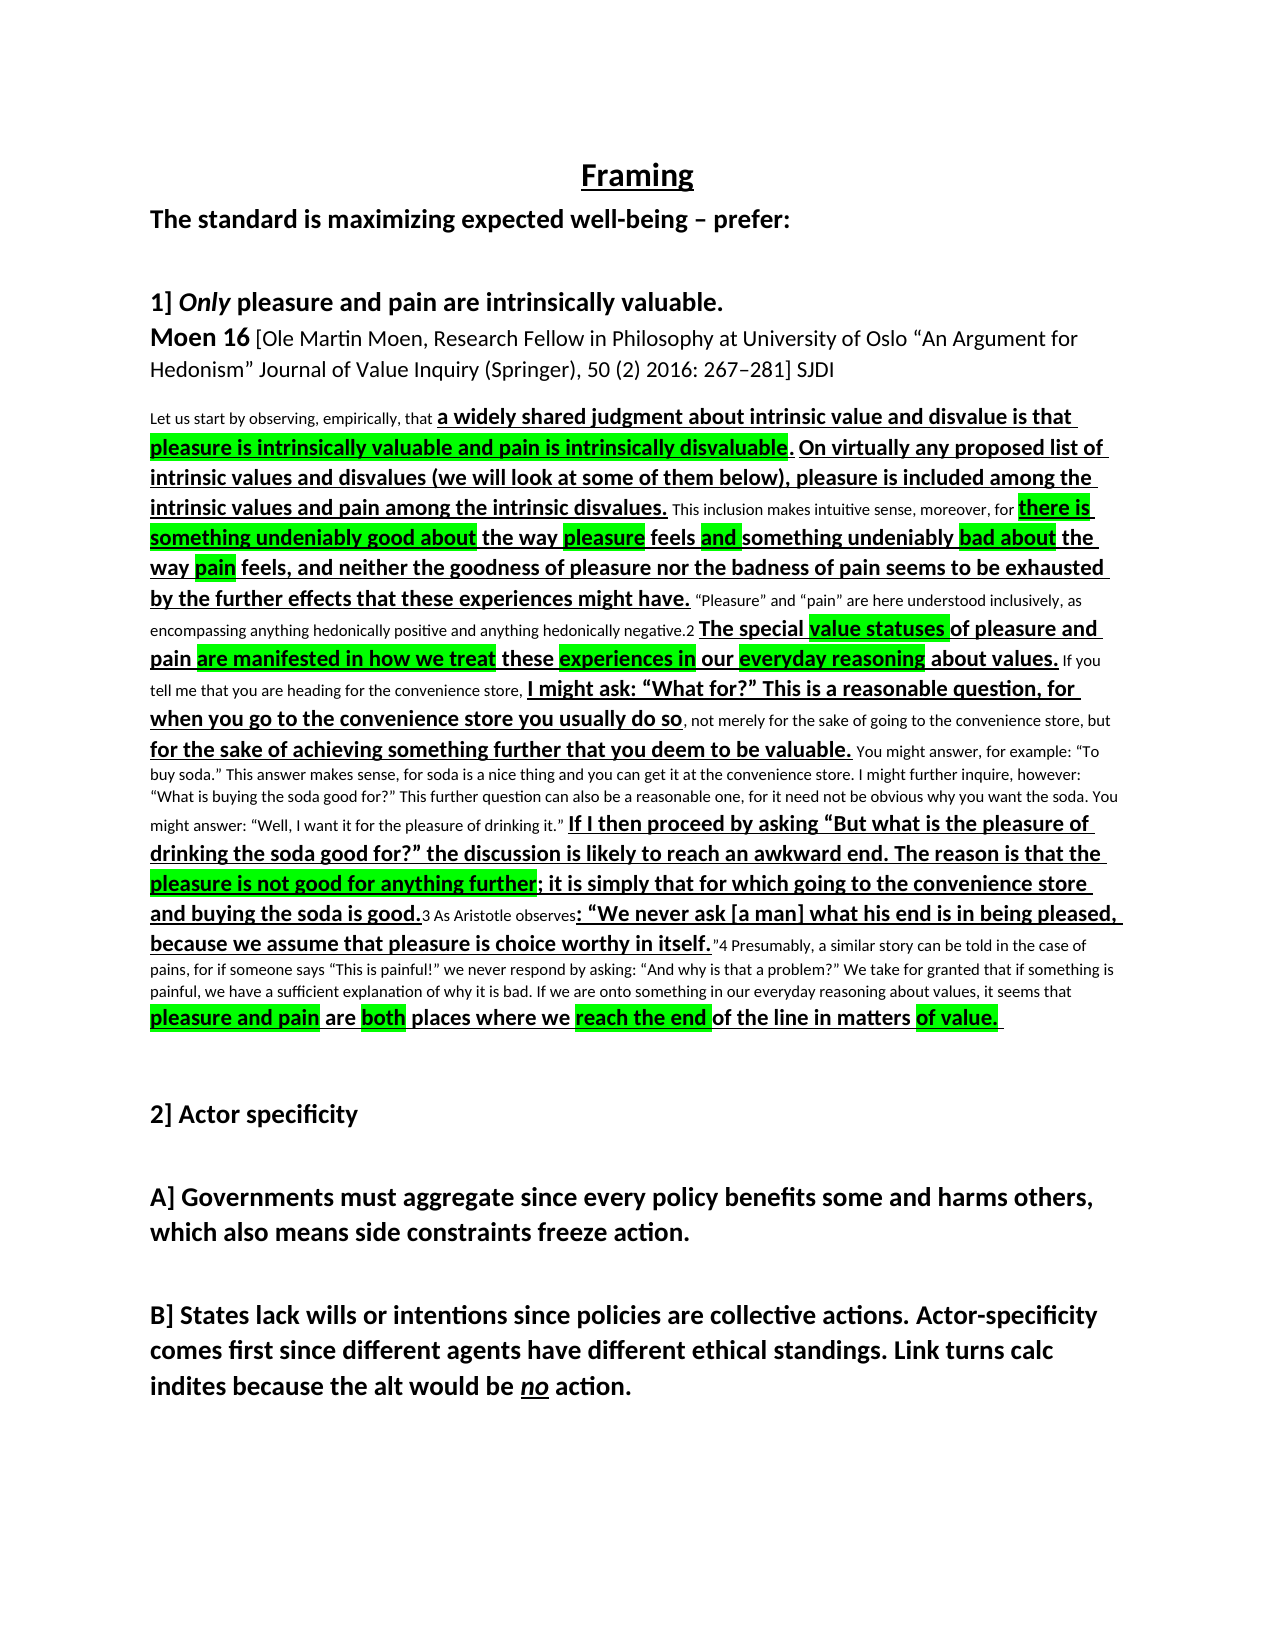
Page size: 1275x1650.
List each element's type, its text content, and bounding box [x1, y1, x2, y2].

text Let us start by observing, empirically, that a widely shared judgment about intrinsic value and disvalue is that pleasure is intrinsically valuable and pain is intrinsically disvaluable. On virtually any proposed list of intrinsic values and disvalues (we will look at some of them below), pleasure is included among the intrinsic values and pain among the intrinsic disvalues. This inclusion makes intuitive sense, moreover, for there is something undeniably good about the way pleasure feels and something undeniably bad about the way pain feels, and neither the goodness of pleasure nor the badness of pain seems to be exhausted by the further effects that these experiences might have. “Pleasure” and “pain” are here understood inclusively, as encompassing anything hedonically positive and anything hedonically negative.2 The special value statuses of pleasure and pain are manifested in how we treat these experiences in our everyday reasoning about values. If you tell me that you are heading for the convenience store, I might ask: “What for?” This is a reasonable question, for when you go to the convenience store you usually do so, not merely for the sake of going to the convenience store, but for the sake of achieving something further that you deem to be valuable. You might answer, for example: “To buy soda.” This answer makes sense, for soda is a nice thing and you can get it at the convenience store. I might further inquire, however: “What is buying the soda good for?” This further question can also be a reasonable one, for it need not be obvious why you want the soda. You might answer: “Well, I want it for the pleasure of drinking it.” If I then proceed by asking “But what is the pleasure of drinking the soda good for?” the discussion is likely to reach an awkward end. The reason is that the pleasure is not good for anything further; it is simply that for which going to the convenience store and buying the soda is good.3 As Aristotle observes: “We never ask [a man] what his end is in being pleased, because we assume that pleasure is choice worthy in itself.”4 Presumably, a similar story can be told in the case of pains, for if someone says “This is painful!” we never respond by asking: “And why is that a problem?” We take for granted that if something is painful, we have a sufficient explanation of why it is bad. If we are onto something in our everyday reasoning about values, it seems that pleasure and pain are both places where we reach the end of the line in matters of value. [150, 402, 1125, 1032]
text Moen 16 [Ole Martin Moen, Research Fellow in Philosophy at University of Oslo “An Argument for Hedonism” Journal of Value Inquiry (Springer), 50 (2) 2016: 267–281] SJDI [150, 320, 1125, 384]
subtitle Framing [150, 154, 1125, 195]
subtitle The standard is maximizing expected well-being – prefer: [150, 202, 1125, 235]
subtitle 2] Actor specificity [150, 1097, 1125, 1130]
subtitle B] States lack wills or intentions since policies are collective actions. Actor-specificity comes first since different agents have different ethical standings. Link turns calc indites because the alt would be no action. [150, 1298, 1125, 1402]
text 1] Only pleasure and pain are intrinsically valuable. [150, 285, 1125, 318]
subtitle A] Governments must aggregate since every policy benefits some and harms others, which also means side constraints freeze action. [150, 1180, 1125, 1248]
